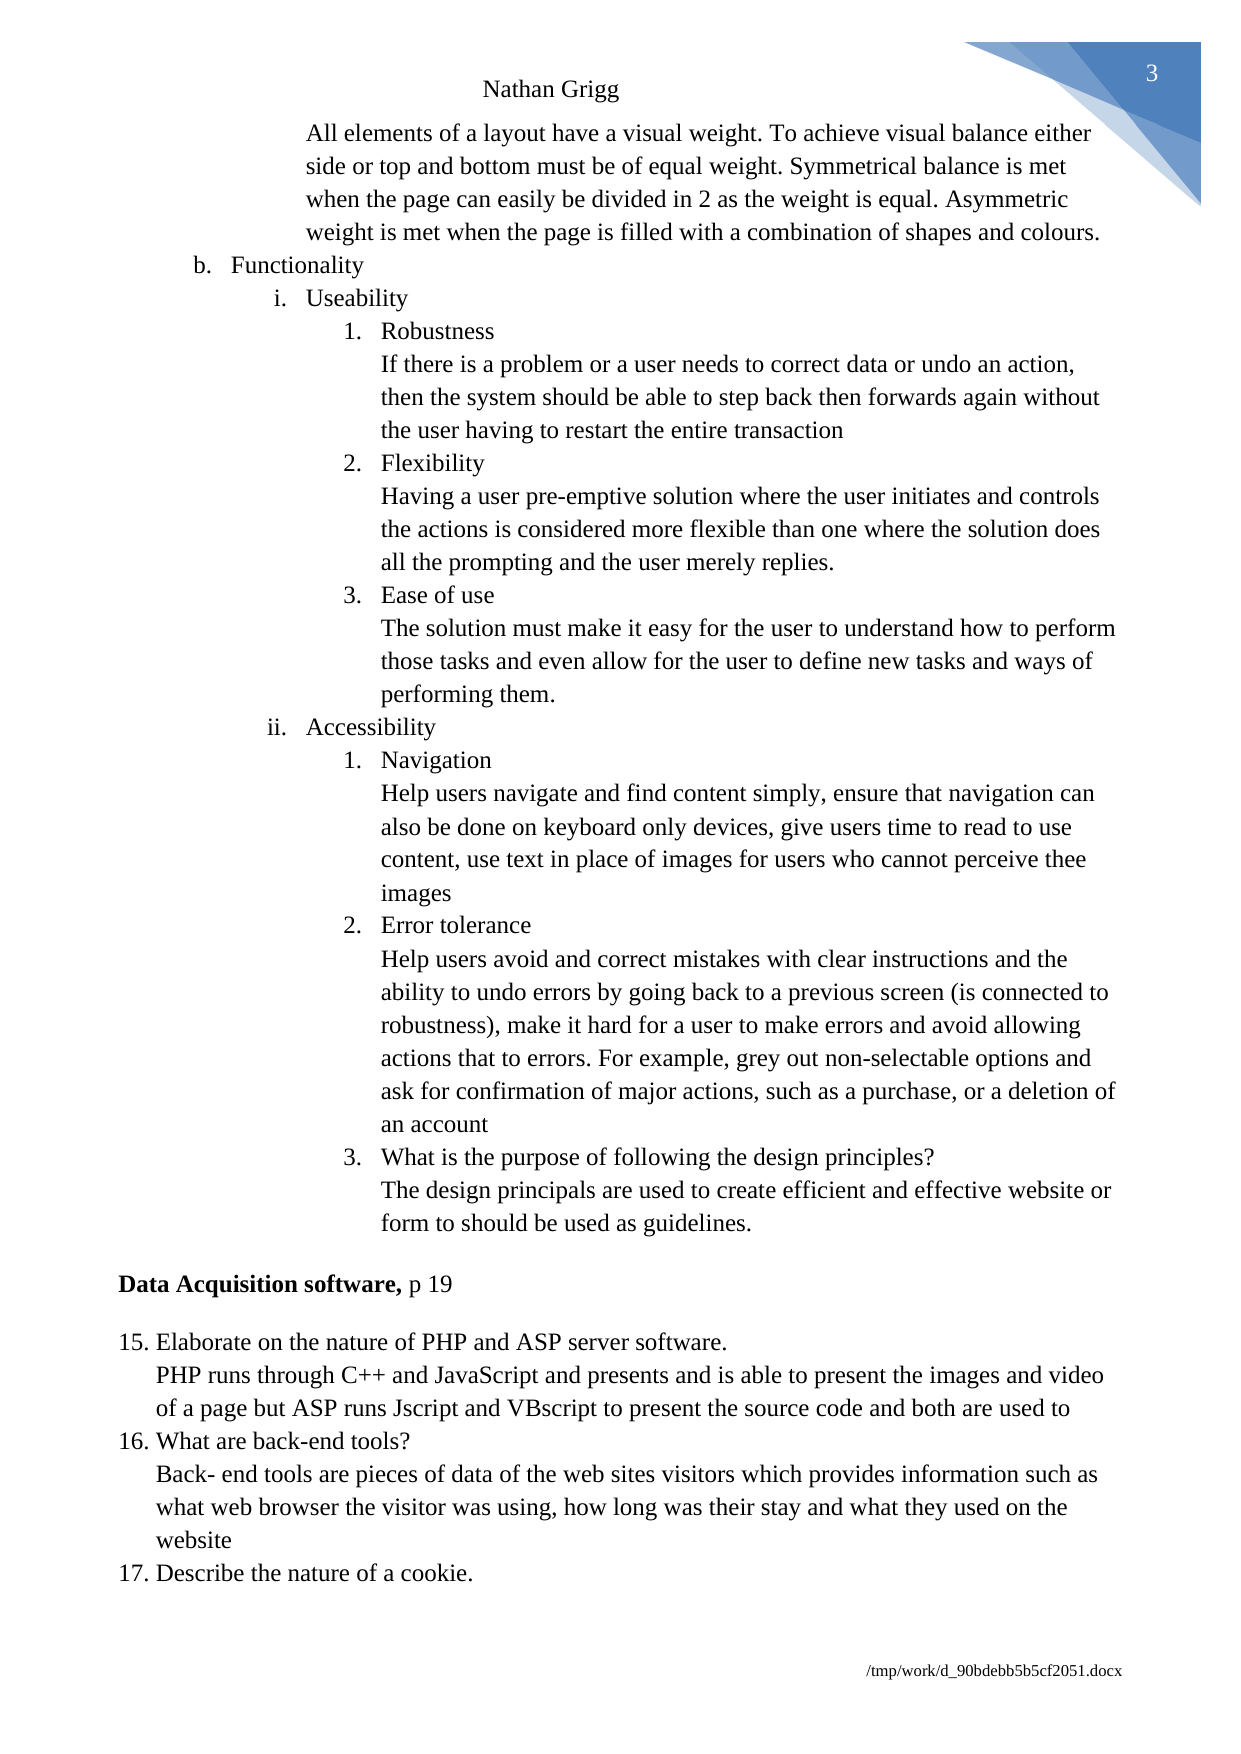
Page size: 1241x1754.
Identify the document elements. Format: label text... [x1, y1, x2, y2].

text Data Acquisition software, p 19 [118, 1269, 1122, 1298]
list Flexibility [343, 448, 1122, 477]
list The solution must make it easy for the user to understand how to perform those tasks and even allow for the user to define new tasks and ways of performing them. [381, 613, 1122, 708]
list Robustness [343, 316, 1122, 345]
list Error tolerance [343, 911, 1122, 939]
list If there is a problem or a user needs to correct data or undo an action, then the system should be able to step back then forwards again without the user having to restart the entire transaction [381, 349, 1122, 444]
list Describe the nature of a cookie. [118, 1558, 1122, 1587]
list The design principals are used to create efficient and effective website or form to should be used as guidelines. [381, 1175, 1122, 1237]
list Functionality [193, 250, 1122, 279]
list Useability [287, 283, 1122, 312]
list Help users navigate and find content simply, ensure that navigation can also be done on keyboard only devices, give users time to read to use content, use text in place of images for users who cannot perceive thee images [381, 778, 1122, 906]
picture [963, 42, 1201, 206]
list Back- end tools are pieces of data of the web sites visitors which provides information such as what web browser the visitor was using, how long was their stay and what they used on the website [156, 1459, 1122, 1554]
list Having a user pre-emptive solution where the user initiates and controls the actions is considered more flexible than one where the solution does all the prompting and the user merely replies. [381, 481, 1122, 576]
list Elaborate on the nature of PHP and ASP server software. [118, 1327, 1122, 1356]
list All elements of a layout have a visual weight. To achieve visual balance either side or top and bottom must be of equal weight. Symmetrical balance is met when the page can easily be divided in 2 as the weight is equal. Asymmetric weight is met when the page is filled with a combination of shapes and colours. [306, 118, 1122, 246]
list What is the purpose of following the design principles? [343, 1142, 1122, 1171]
list PHP runs through C++ and JavaScript and presents and is able to present the images and video of a page but ASP runs Jscript and VBscript to present the source code and both are used to [156, 1360, 1122, 1422]
list Accessibility [287, 712, 1122, 741]
list Navigation [343, 746, 1122, 774]
list Ease of use [343, 580, 1122, 609]
list Help users avoid and correct mistakes with clear instructions and the ability to undo errors by going back to a previous screen (is connected to robustness), make it hard for a user to make errors and avoid allowing actions that to errors. For example, grey out non-selectable options and ask for confirmation of major actions, such as a purchase, or a deletion of an account [381, 944, 1122, 1137]
list What are back-end tools? [118, 1426, 1122, 1455]
